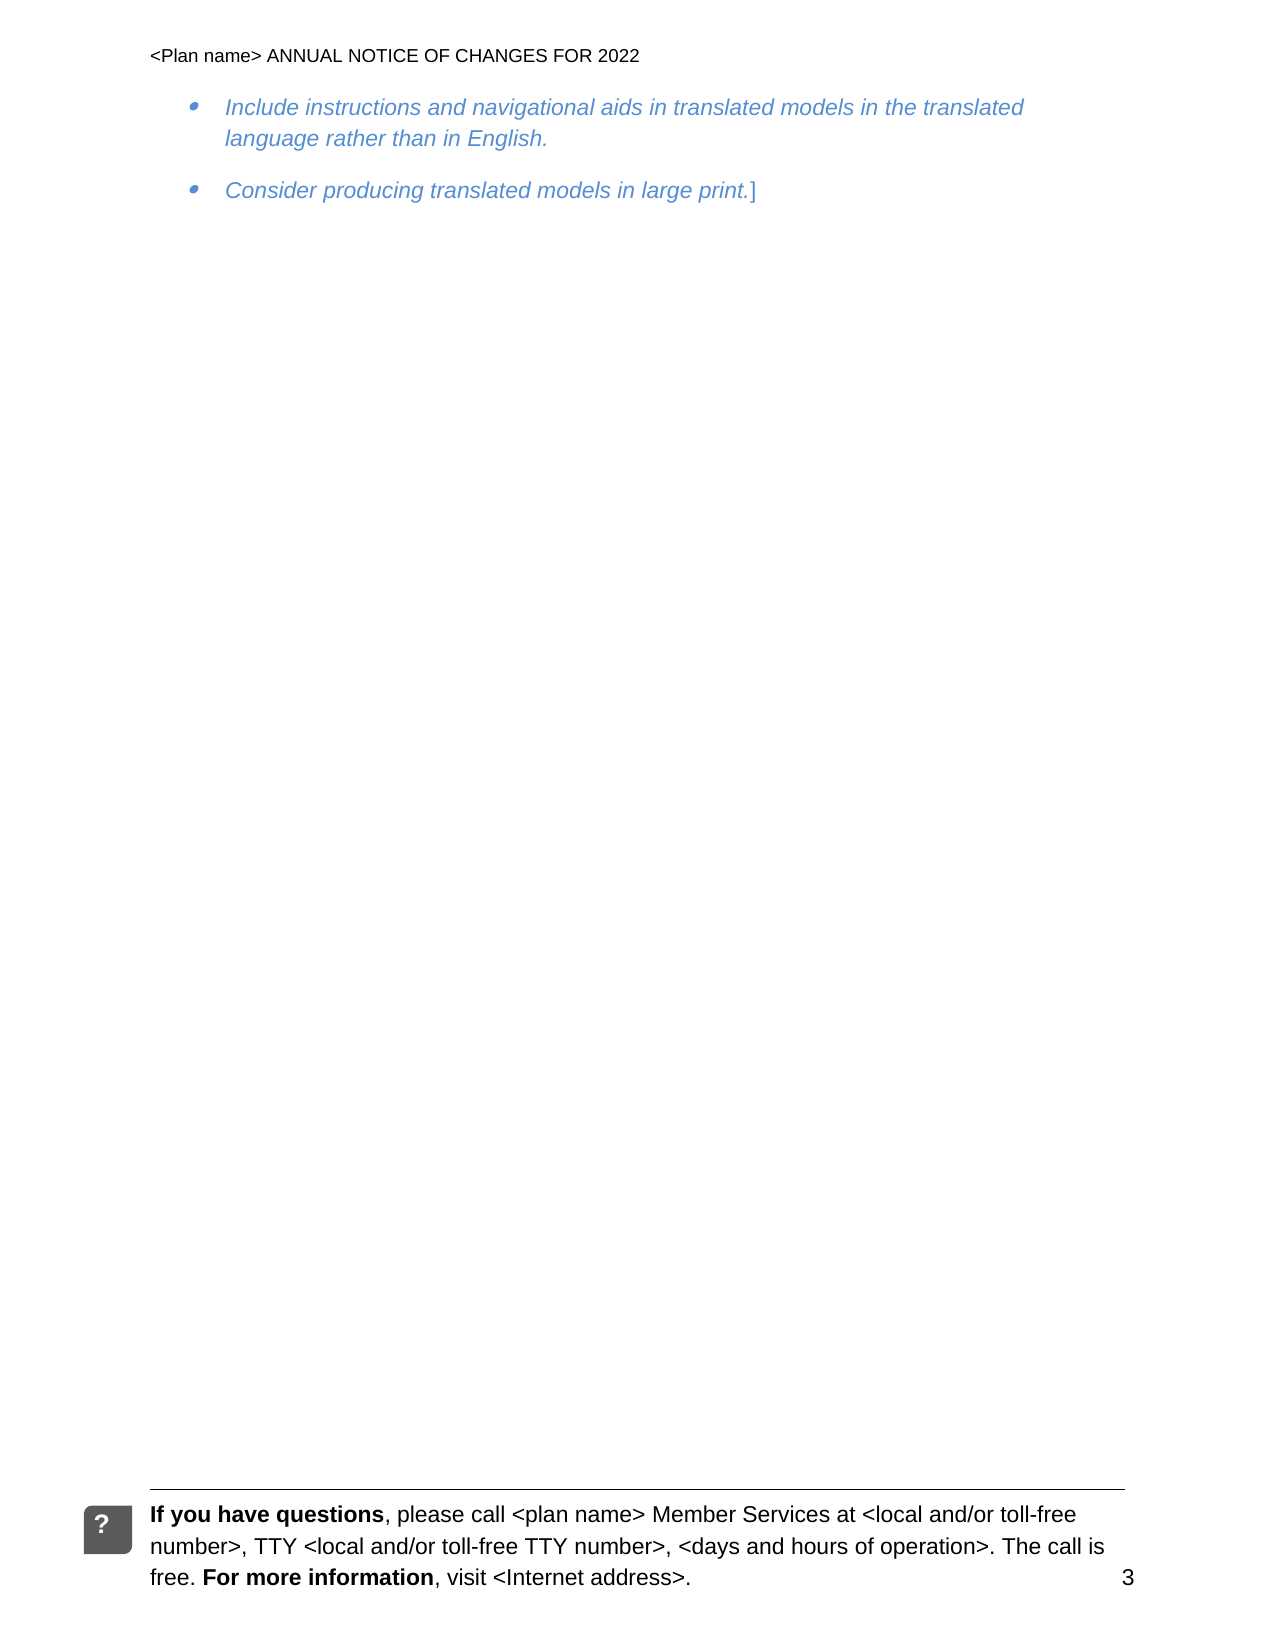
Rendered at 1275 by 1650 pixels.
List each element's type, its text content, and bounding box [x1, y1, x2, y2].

list Consider producing translated models in large print.] [187, 173, 1050, 204]
list Include instructions and navigational aids in translated models in the translated language rather than in English. [187, 90, 1050, 152]
